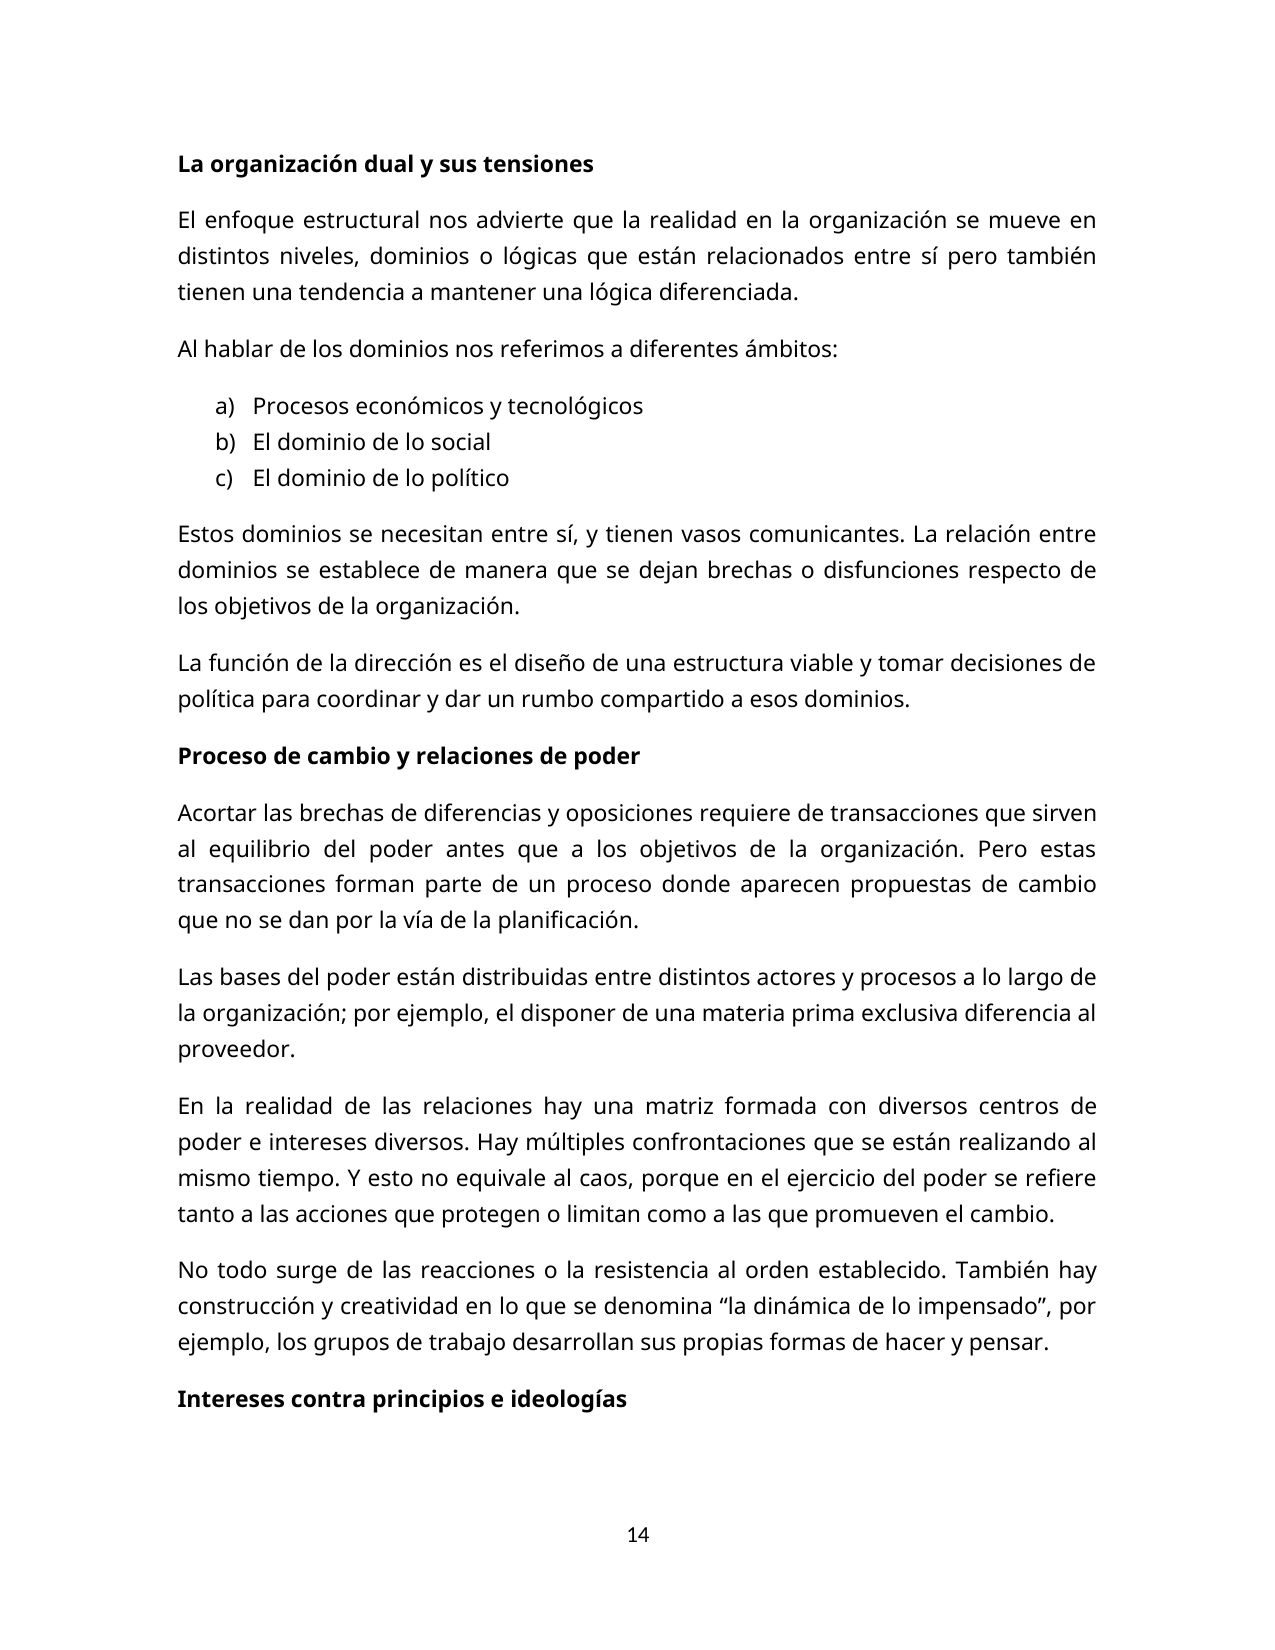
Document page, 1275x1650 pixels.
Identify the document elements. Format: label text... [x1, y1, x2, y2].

text Acortar las brechas de diferencias y oposiciones requiere de transacciones que sirven al equilibrio del poder antes que a los objetivos de la organización. Pero estas transacciones forman parte de un proceso donde aparecen propuestas de cambio que no se dan por la vía de la planificación. [177, 797, 1098, 936]
text Al hablar de los dominios nos referimos a diferentes ámbitos: [177, 333, 1098, 364]
text En la realidad de las relaciones hay una matriz formada con diversos centros de poder e intereses diversos. Hay múltiples confrontaciones que se están realizando al mismo tiempo. Y esto no equivale al caos, porque en el ejercicio del poder se refiere tanto a las acciones que protegen o limitan como a las que promueven el cambio. [177, 1090, 1098, 1229]
text La organización dual y sus tensiones [177, 148, 1098, 179]
list Procesos económicos y tecnológicos [215, 390, 1098, 421]
text Estos dominios se necesitan entre sí, y tienen vasos comunicantes. La relación entre dominios se establece de manera que se dejan brechas o disfunciones respecto de los objetivos de la organización. [177, 518, 1098, 622]
list El dominio de lo social [215, 426, 1098, 457]
list El dominio de lo político [215, 462, 1098, 493]
text Intereses contra principios e ideologías [177, 1383, 1098, 1414]
text El enfoque estructural nos advierte que la realidad en la organización se mueve en distintos niveles, dominios o lógicas que están relacionados entre sí pero también tienen una tendencia a mantener una lógica diferenciada. [177, 204, 1098, 307]
text La función de la dirección es el diseño de una estructura viable y tomar decisiones de política para coordinar y dar un rumbo compartido a esos dominios. [177, 647, 1098, 714]
text Proceso de cambio y relaciones de poder [177, 740, 1098, 771]
text Las bases del poder están distribuidas entre distintos actores y procesos a lo largo de la organización; por ejemplo, el disponer de una materia prima exclusiva diferencia al proveedor. [177, 961, 1098, 1064]
text No todo surge de las reacciones o la resistencia al orden establecido. También hay construcción y creatividad en lo que se denomina “la dinámica de lo impensado”, por ejemplo, los grupos de trabajo desarrollan sus propias formas de hacer y pensar. [177, 1254, 1098, 1357]
